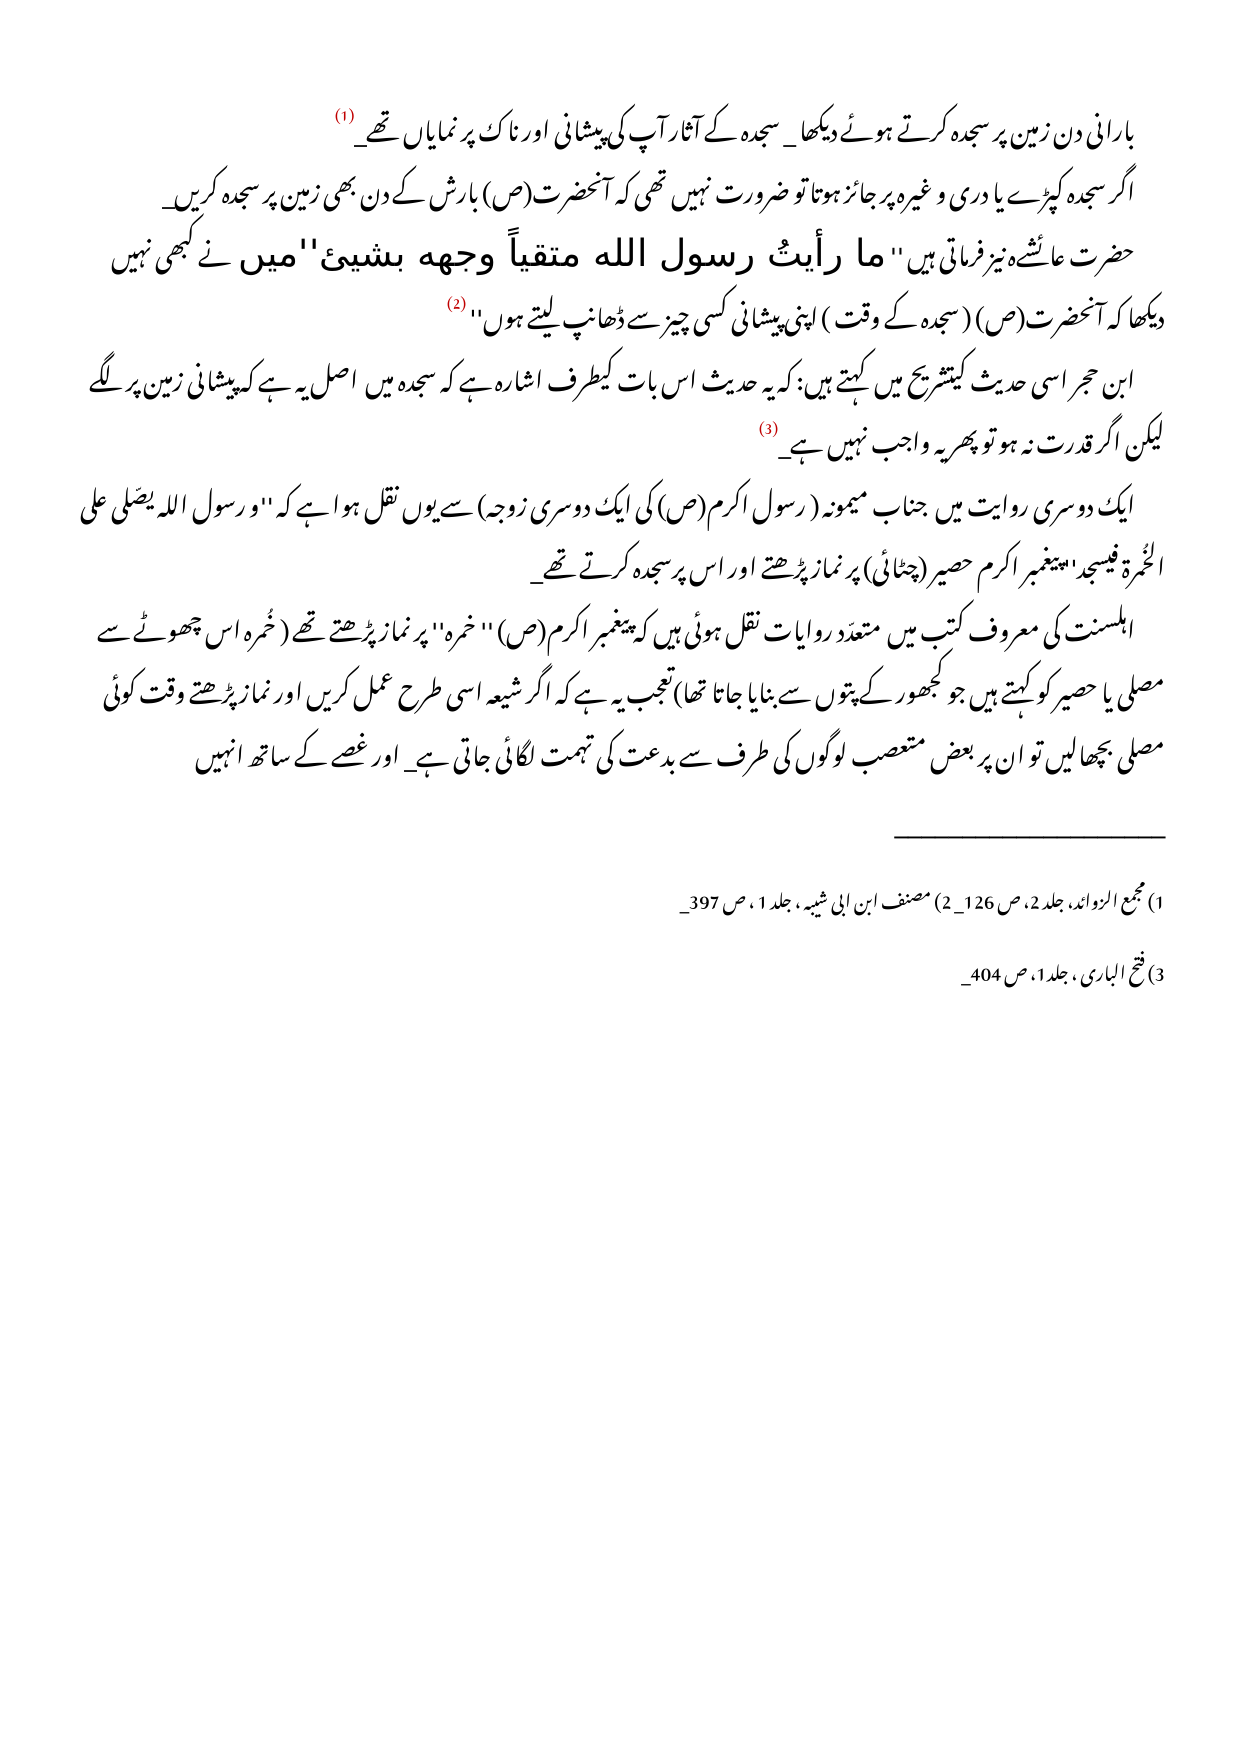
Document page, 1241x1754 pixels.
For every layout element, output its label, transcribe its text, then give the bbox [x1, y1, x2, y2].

text 3) فتح الباری ، جلد1، ص 404_ [75, 946, 1165, 993]
text ایک دوسری روایت میں جناب میمونہ ( رسول اکرم(ص) کی ایک دوسری زوجہ) سے یوں نقل ہوا ہے کہ ''و رسول الله یصّلی علی الخُمرة فیسجد'' پیغمبر اکرم حصیر (چٹائی) پر نماز پڑھتے اور اس پرسجدہ کرتے تھے_ [75, 469, 1165, 594]
text حضرت عائشےہ نیز فرماتی ہیں '' ما رأیتُ رسول الله متقیاً وجهه بشیئ''میں نے کبھی نہیں دیکھا کہ آنحضرت(ص) ( سجدہ کے وقت ) اپنی پیشانی کسی چیز سے ڈھانپ لیتے ہوں'' (2) [75, 219, 1165, 344]
text ابن حجر اسی حدیث کیتشریح میں کہتے ہیں: کہ یہ حدیث اس بات کیطرف اشارہ ہے کہ سجدہ میں اصل یہ ہے کہ پیشانی زمین پر لگے لیکن اگر قدرت نہ ہو تو پھر یہ واجب نہیں ہے_(3) [75, 344, 1165, 469]
text بارانی دن زمین پر سجدہ کرتے ہوئے دیکھا _ سجدہ کے آثار آپ کی پیشانی اور ناک پر نمایاں تھے_(1) [75, 94, 1165, 156]
text 1) مجمع الزوائد، جلد 2، ص 126_ 2) مصنف ابن ابی شیبہ ، جلد 1 ، ص 397_ [75, 874, 1165, 921]
text اگر سجدہ کپڑے یا دری و غیرہ پر جائز ہوتا تو ضرورت نہیں تھی کہ آنحضرت(ص) بارش کے دن بھی زمین پر سجدہ کریں_ [75, 156, 1165, 219]
text ____________________ [75, 781, 1165, 849]
text اہلسنت کی معروف کتب میں متعدّد روایات نقل ہوئی ہیں کہ پیغمبر اکرم(ص) '' خمرہ'' پر نماز پڑھتے تھے ( خُمرہ اس چھوٹے سے مصلی یا حصیر کو کہتے ہیں جو کجھور کے پتوں سے بنایا جاتا تھا)تعجب یہ ہے کہ اگر شیعہ اسی طرح عمل کریں اور نماز پڑھتے وقت کوئی مصلی بچھالیں تو ان پر بعض متعصب لوگوں کی طرف سے بدعت کی تہمت لگائی جاتی ہے_ اور غصے کے ساتھ انہیں [75, 594, 1165, 781]
